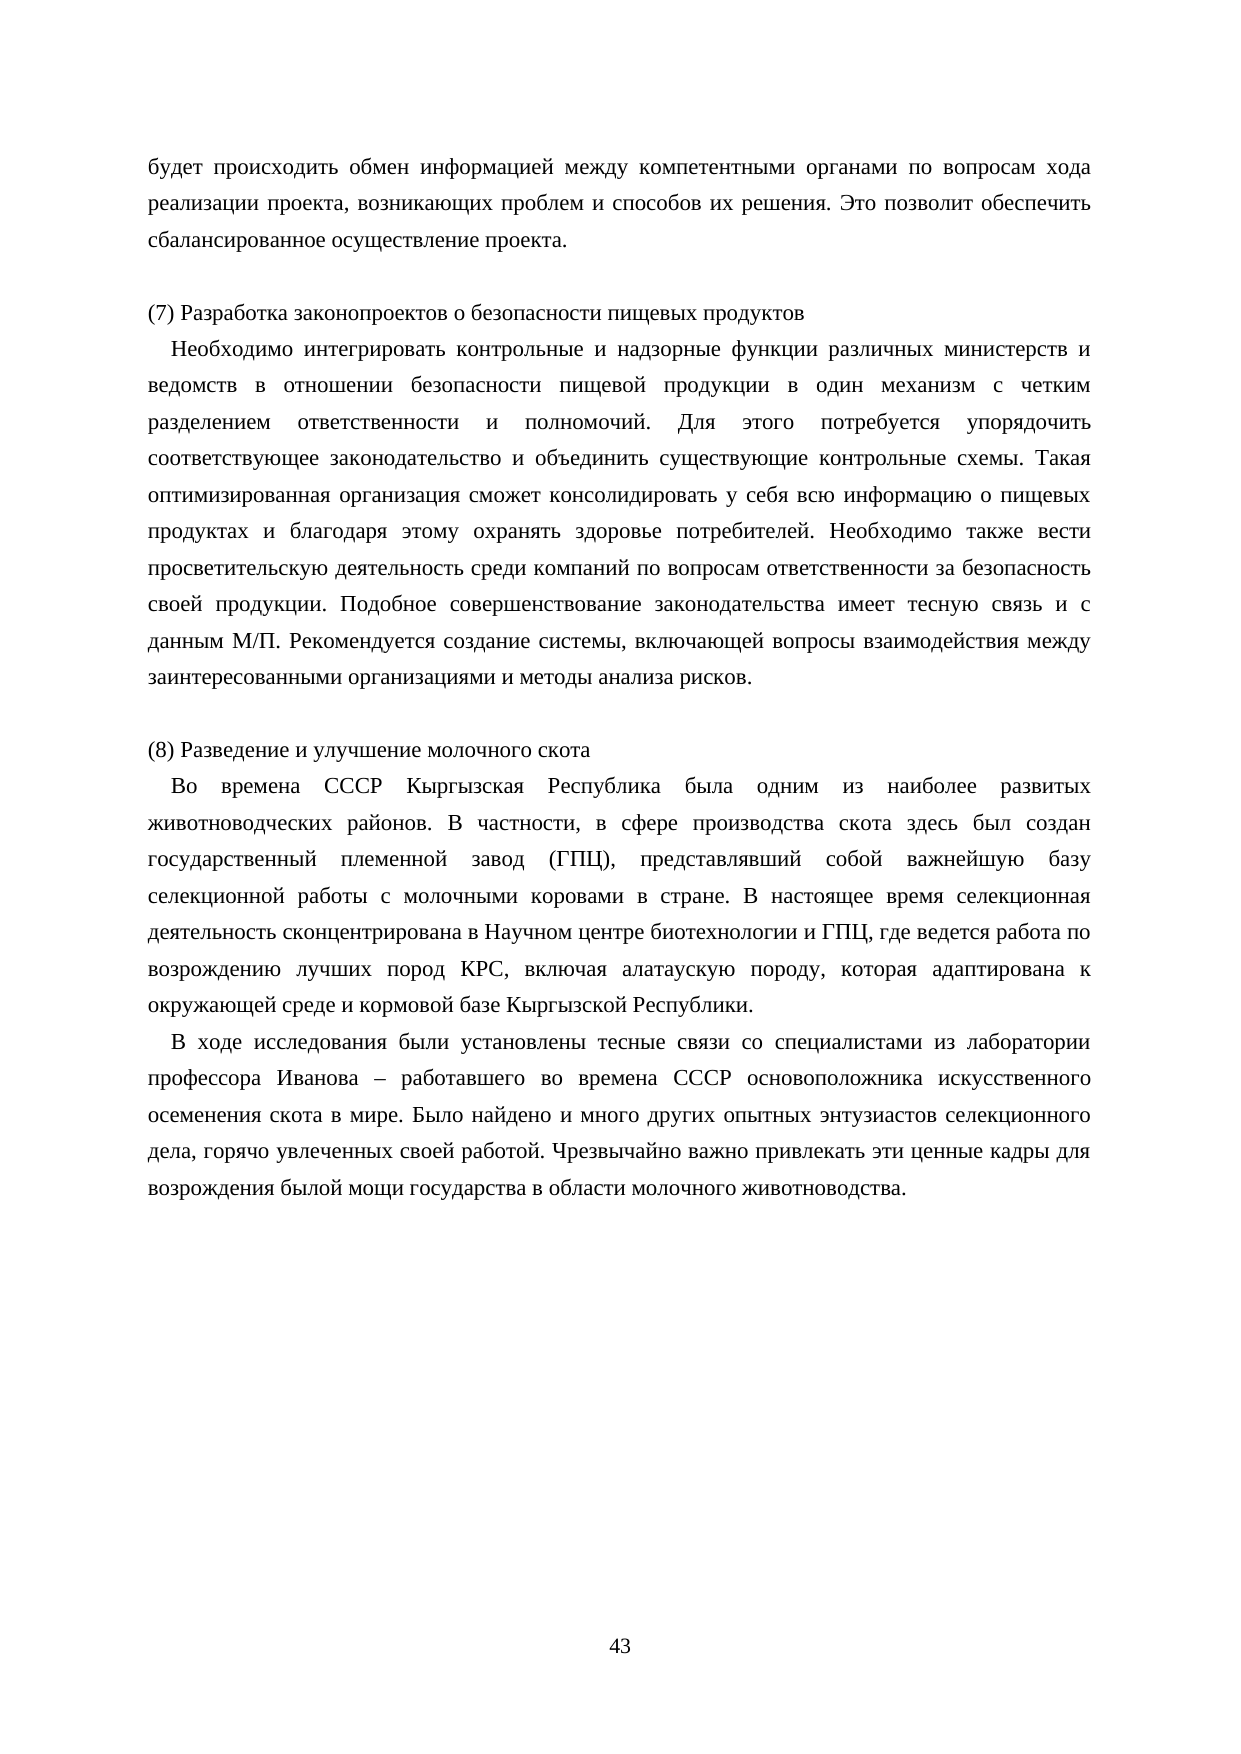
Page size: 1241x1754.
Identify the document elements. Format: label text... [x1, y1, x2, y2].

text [148, 148, 1092, 257]
text (8) Разведение и улучшение молочного скота [148, 731, 1092, 767]
text Во времена СССР Кыргызская Республика была одним из наиболее развитых животноводческих районов. В частности, в сфере производства скота здесь был создан государственный племенной завод (ГПЦ), представлявший собой важнейшую базу селекционной работы с молочными коровами в стране. В настоящее время селекционная деятельность сконцентрирована в Научном центре биотехнологии и ГПЦ, где ведется работа по возрождению лучших пород КРС, включая алатаускую породу, которая адаптирована к окружающей среде и кормовой базе Кыргызской Республики. [148, 767, 1092, 1023]
text Необходимо интегрировать контрольные и надзорные функции различных министерств и ведомств в отношении безопасности пищевой продукции в один механизм с четким разделением ответственности и полномочий. Для этого потребуется упорядочить соответствующее законодательство и объединить существующие контрольные схемы. Такая оптимизированная организация сможет консолидировать у себя всю информацию о пищевых продуктах и благодаря этому охранять здоровье потребителей. Необходимо также вести просветительскую деятельность среди компаний по вопросам ответственности за безопасность своей продукции. Подобное совершенствование законодательства имеет тесную связь и с данным М/П. Рекомендуется создание системы, включающей вопросы взаимодействия между заинтересованными организациями и методы анализа рисков. [148, 330, 1092, 694]
text В ходе исследования были установлены тесные связи со специалистами из лаборатории профессора Иванова – работавшего во времена СССР основоположника искусственного осеменения скота в мире. Было найдено и много других опытных энтузиастов селекционного дела, горячо увлеченных своей работой. Чрезвычайно важно привлекать эти ценные кадры для возрождения былой мощи государства в области молочного животноводства. [148, 1023, 1092, 1205]
text (7) Разработка законопроектов о безопасности пищевых продуктов [148, 293, 1092, 330]
